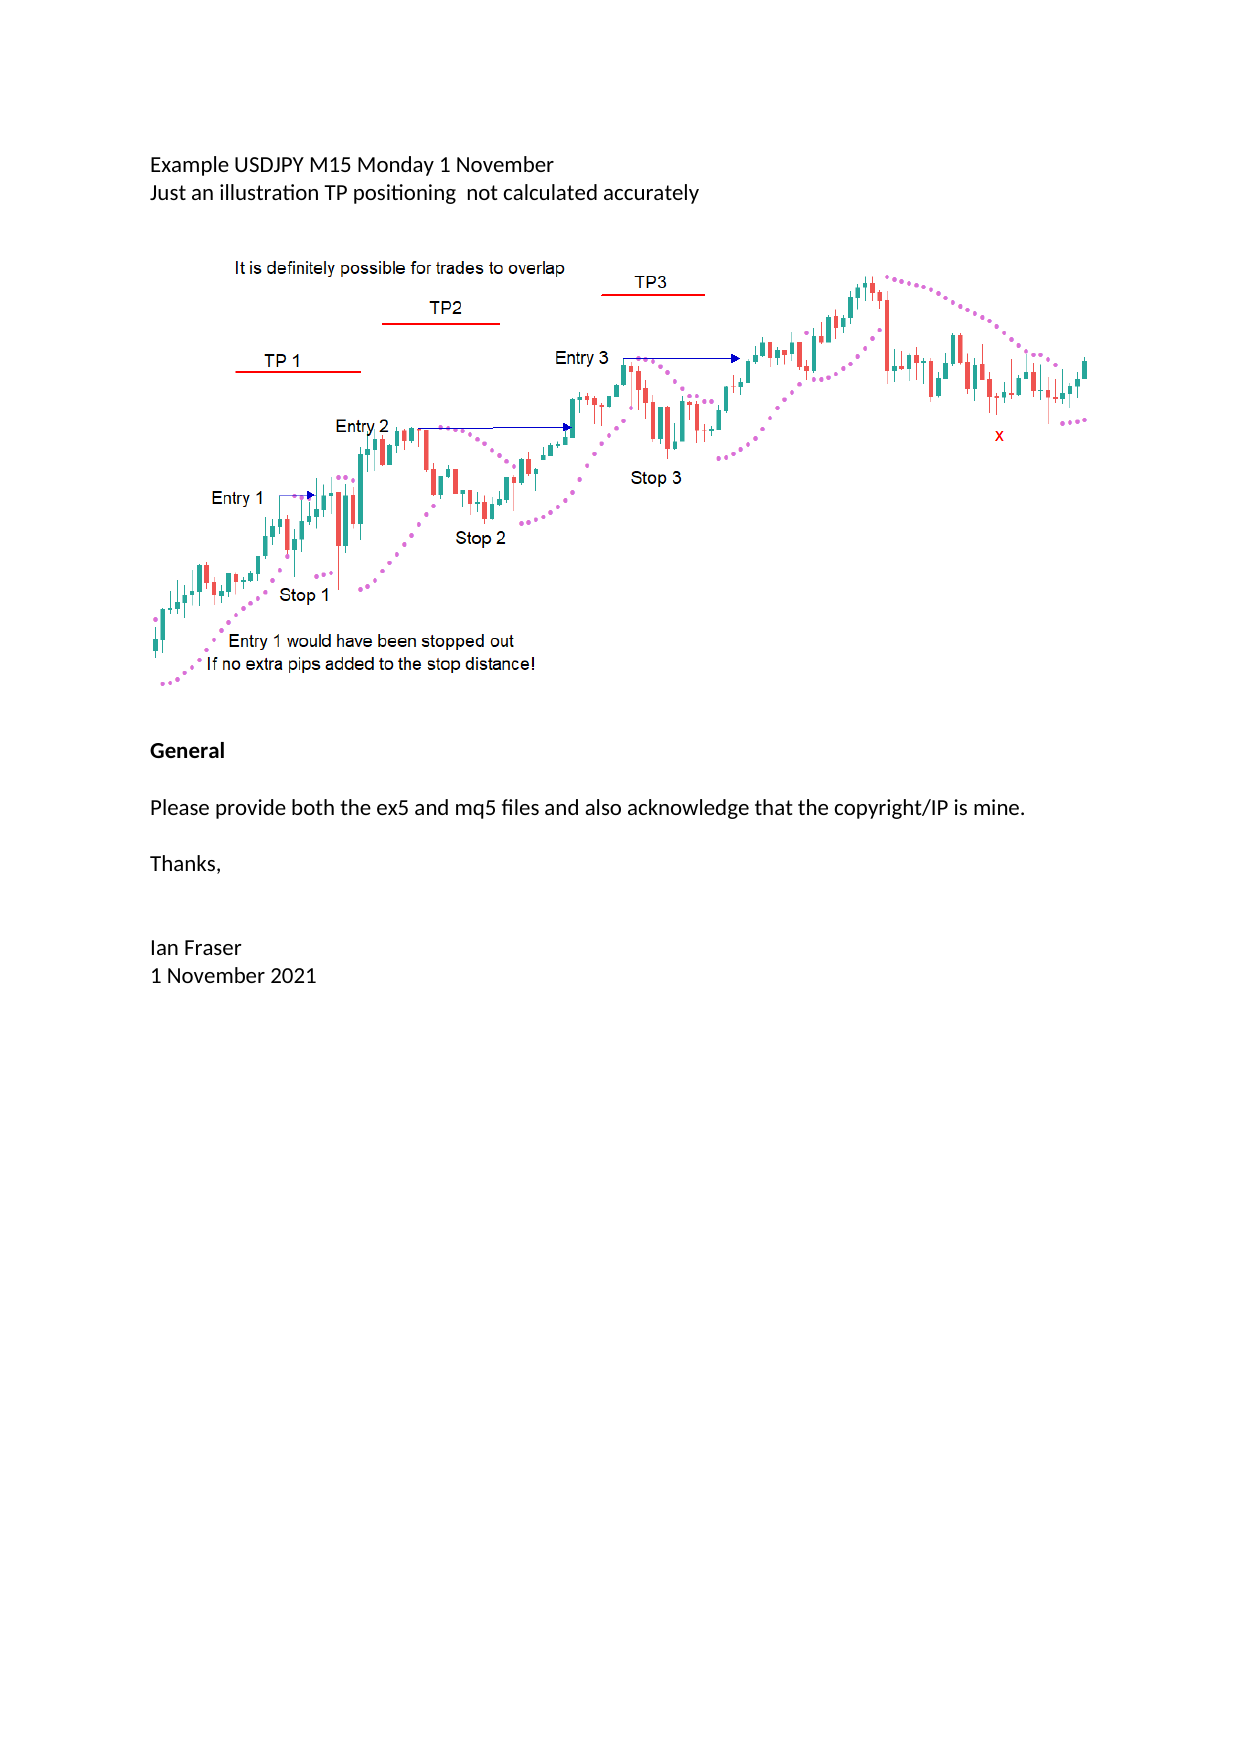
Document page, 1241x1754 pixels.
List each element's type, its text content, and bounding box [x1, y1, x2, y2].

text Please provide both the ex5 and mq5 files and also acknowledge that the copyright/IP is mine. [150, 793, 1090, 821]
text Example USDJPY M15 Monday 1 November [150, 150, 1090, 178]
text Just an illustration TP positioning not calculated accurately [150, 178, 1090, 206]
text General [150, 737, 1090, 764]
text Ian Fraser [150, 933, 1090, 961]
text Thanks, [150, 849, 1090, 877]
text 1 November 2021 [150, 961, 1090, 989]
picture [150, 234, 1091, 737]
